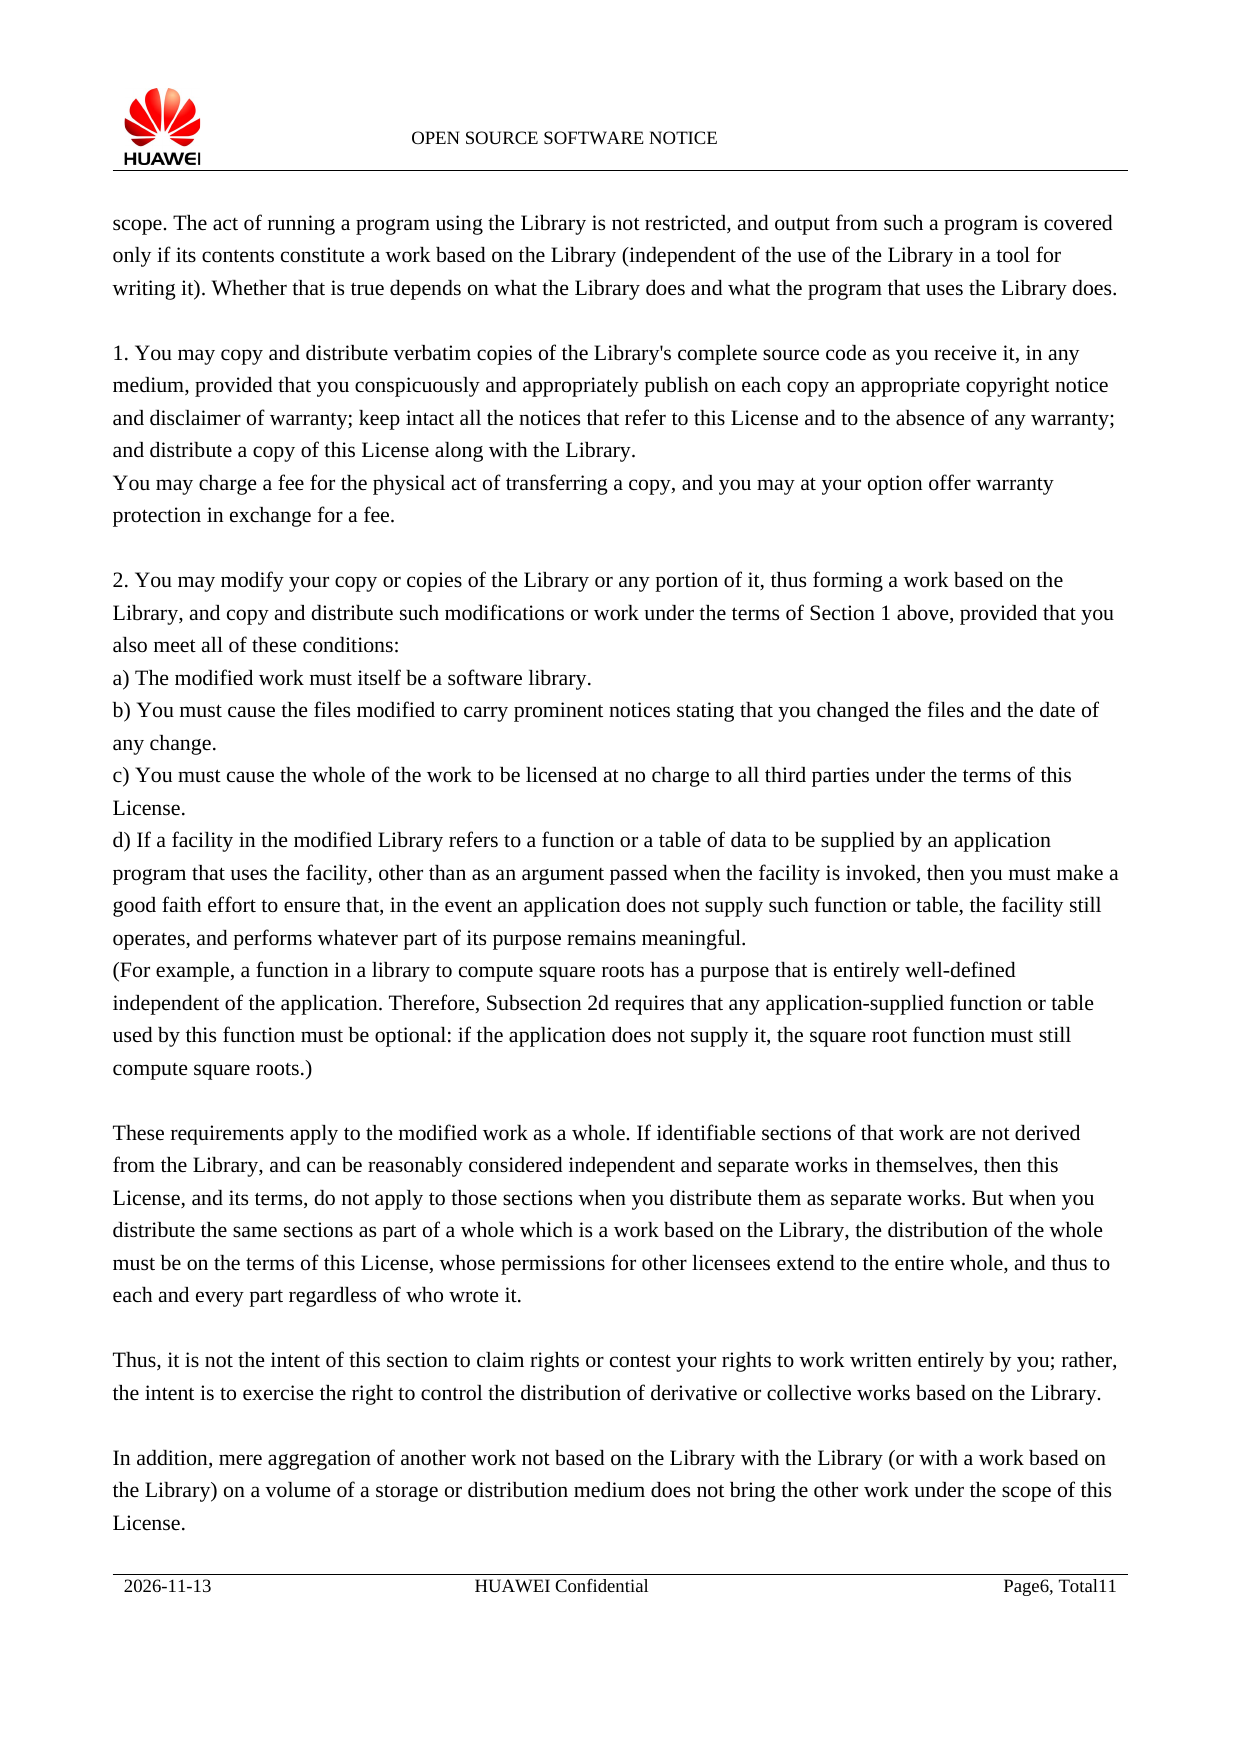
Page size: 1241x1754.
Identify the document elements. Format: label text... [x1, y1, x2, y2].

picture [124, 88, 201, 165]
